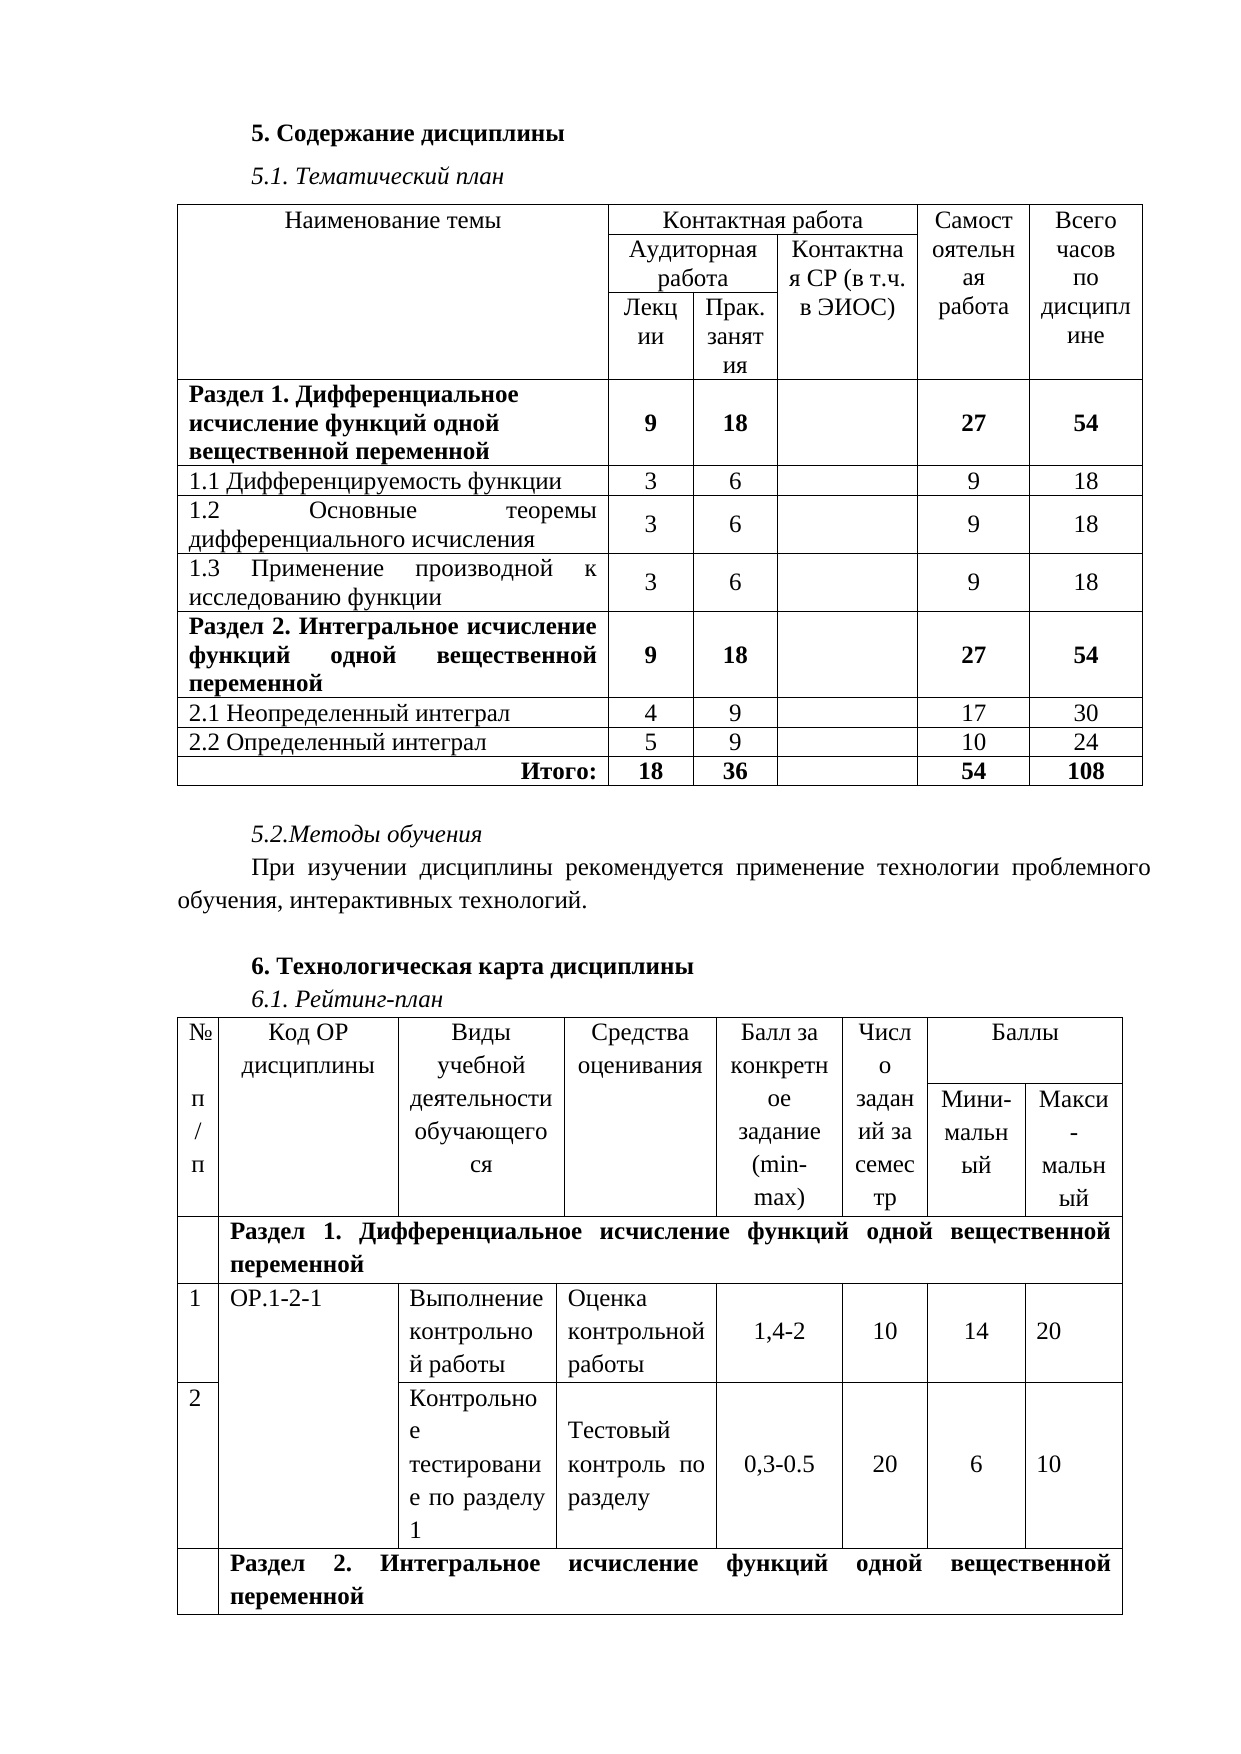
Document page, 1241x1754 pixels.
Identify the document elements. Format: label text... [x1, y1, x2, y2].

table_cell 20 [843, 1383, 927, 1548]
table_cell [178, 1549, 218, 1614]
table_cell 1.2 Основные теоремы дифференциального исчисления [178, 496, 608, 552]
table_cell 27 [918, 380, 1029, 465]
table_cell Раздел 2. Интегральное исчисление функций одной вещественной переменной [178, 612, 608, 697]
table_cell [778, 496, 917, 552]
table_cell Тестовый контроль по разделу [557, 1383, 716, 1548]
table_cell 6 [928, 1383, 1025, 1548]
table_cell 18 [694, 612, 777, 697]
table_header Средства оценивания [565, 1018, 716, 1216]
table_cell [778, 554, 917, 611]
table_cell 18 [1030, 554, 1142, 611]
text 5. Содержание дисциплины [177, 118, 1152, 147]
table_cell 6 [694, 554, 777, 611]
table_cell 36 [694, 757, 777, 785]
table_header Виды учебной деятельности обучающегося [399, 1018, 564, 1216]
table_cell 9 [609, 380, 693, 465]
table_cell [778, 698, 917, 727]
table_cell 6 [694, 496, 777, 552]
table_cell 10 [1026, 1383, 1122, 1548]
table_header Число заданий за семестр [843, 1018, 927, 1216]
table_cell 54 [1030, 380, 1142, 465]
table_cell Контрольное тестирование по разделу 1 [399, 1383, 556, 1548]
table_cell 10 [918, 728, 1029, 756]
table_cell 17 [918, 698, 1029, 727]
table_cell 2.1 Неопределенный интеграл [178, 698, 608, 727]
table_header Всего часов по дисциплине [1030, 205, 1142, 378]
table_cell 27 [918, 612, 1029, 697]
text 6. Технологическая карта дисциплины [177, 951, 1152, 979]
table_cell 0,3-0.5 [717, 1383, 842, 1548]
table_header Наименование темы [178, 205, 608, 378]
table_cell 24 [1030, 728, 1142, 756]
table_header Контактная работа [609, 205, 917, 234]
table_cell 108 [1030, 757, 1142, 785]
table_cell [778, 757, 917, 785]
table_cell 2 [178, 1383, 218, 1548]
table_cell Выполнение контрольной работы [399, 1284, 556, 1382]
table_cell Раздел 1. Дифференциальное исчисление функций одной вещественной переменной [219, 1217, 1122, 1282]
table_cell Раздел 2. Интегральное исчисление функций одной вещественной переменной [219, 1549, 1122, 1614]
table_cell 10 [843, 1284, 927, 1382]
table_cell 18 [1030, 466, 1142, 494]
text 6.1. Рейтинг-план [177, 984, 1152, 1012]
text 5.1. Тематический план [177, 161, 1152, 190]
table_cell 18 [694, 380, 777, 465]
table_cell Итого: [178, 757, 608, 785]
table_cell 3 [609, 496, 693, 552]
table_cell 3 [609, 554, 693, 611]
table_cell [778, 612, 917, 697]
table_header Баллы [928, 1018, 1122, 1083]
table_cell 54 [918, 757, 1029, 785]
table_cell 5 [609, 728, 693, 756]
table_cell 9 [918, 554, 1029, 611]
table_cell [778, 466, 917, 494]
table_cell 1,4-2 [717, 1284, 842, 1382]
table_cell 18 [609, 757, 693, 785]
table_cell 6 [694, 466, 777, 494]
table_cell 9 [694, 698, 777, 727]
table_cell Прак. занятия [694, 293, 777, 378]
table_cell Мини-мальный [928, 1084, 1025, 1216]
table_cell Оценка контрольной работы [557, 1284, 716, 1382]
text При изучении дисциплины рекомендуется применение технологии проблемного обучения, интерактивных технологий. [177, 852, 1152, 913]
table_header Самостоятельная работа [918, 205, 1029, 378]
table_cell 2.2 Определенный интеграл [178, 728, 608, 756]
table_cell 30 [1030, 698, 1142, 727]
table_cell Макси-мальный [1026, 1084, 1122, 1216]
table_cell 54 [1030, 612, 1142, 697]
table_cell ОР.1-2-1 [219, 1284, 398, 1548]
table_cell 14 [928, 1284, 1025, 1382]
table_header Балл за конкретное задание (min-max) [717, 1018, 842, 1216]
table_header Код ОР дисциплины [219, 1018, 398, 1216]
table_cell 1 [178, 1284, 218, 1382]
table_cell 20 [1026, 1284, 1122, 1382]
table_cell 9 [609, 612, 693, 697]
table_cell Контактная СР (в т.ч. в ЭИОС) [778, 235, 917, 378]
table_cell Аудиторная работа [609, 235, 777, 292]
table_cell 18 [1030, 496, 1142, 552]
table_cell Лекции [609, 293, 693, 378]
table_header № п/п [178, 1018, 218, 1216]
table_cell 9 [918, 466, 1029, 494]
table_cell [178, 1217, 218, 1282]
table_cell 4 [609, 698, 693, 727]
table_cell Раздел 1. Дифференциальное исчисление функций одной вещественной переменной [178, 380, 608, 465]
table_cell [778, 728, 917, 756]
text 5.2.Методы обучения [177, 819, 1152, 847]
table_cell 1.3 Применение производной к исследованию функции [178, 554, 608, 611]
table_cell 9 [918, 496, 1029, 552]
table_cell 3 [609, 466, 693, 494]
table_cell 9 [694, 728, 777, 756]
table_cell 1.1 Дифференцируемость функции [178, 466, 608, 494]
table_cell [778, 380, 917, 465]
